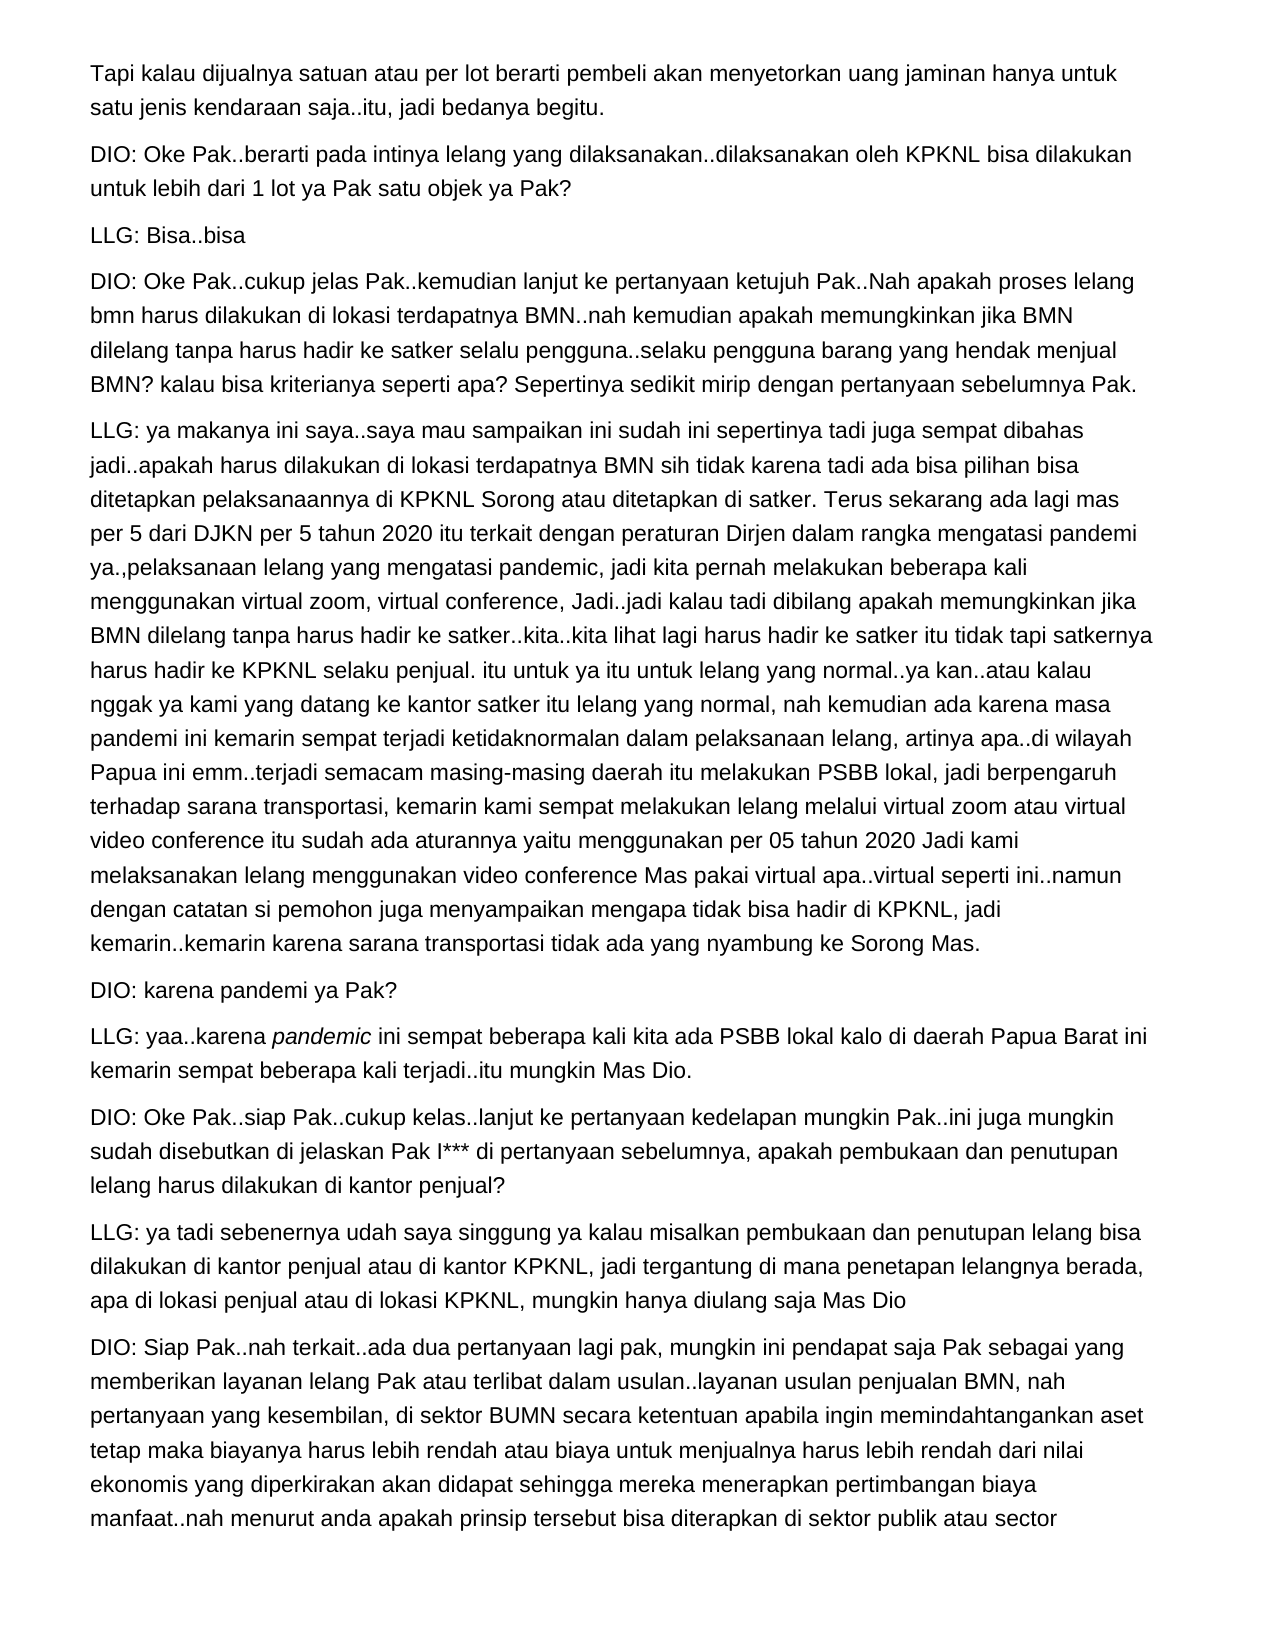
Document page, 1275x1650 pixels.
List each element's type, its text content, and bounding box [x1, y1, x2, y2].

text LLG: ya tadi sebenernya udah saya singgung ya kalau misalkan pembukaan dan penutupan lelang bisa dilakukan di kantor penjual atau di kantor KPKNL, jadi tergantung di mana penetapan lelangnya berada, apa di lokasi penjual atau di lokasi KPKNL, mungkin hanya diulang saja Mas Dio [90, 1219, 1154, 1314]
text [90, 60, 1154, 121]
text DIO: Oke Pak..cukup jelas Pak..kemudian lanjut ke pertanyaan ketujuh Pak..Nah apakah proses lelang bmn harus dilakukan di lokasi terdapatnya BMN..nah kemudian apakah memungkinkan jika BMN dilelang tanpa harus hadir ke satker selalu pengguna..selaku pengguna barang yang hendak menjual BMN? kalau bisa kriterianya seperti apa? Sepertinya sedikit mirip dengan pertanyaan sebelumnya Pak. [90, 268, 1154, 397]
text LLG: ya makanya ini saya..saya mau sampaikan ini sudah ini sepertinya tadi juga sempat dibahas jadi..apakah harus dilakukan di lokasi terdapatnya BMN sih tidak karena tadi ada bisa pilihan bisa ditetapkan pelaksanaannya di KPKNL Sorong atau ditetapkan di satker. Terus sekarang ada lagi mas per 5 dari DJKN per 5 tahun 2020 itu terkait dengan peraturan Dirjen dalam rangka mengatasi pandemi ya.,pelaksanaan lelang yang mengatasi pandemic, jadi kita pernah melakukan beberapa kali menggunakan virtual zoom, virtual conference, Jadi..jadi kalau tadi dibilang apakah memungkinkan jika BMN dilelang tanpa harus hadir ke satker..kita..kita lihat lagi harus hadir ke satker itu tidak tapi satkernya harus hadir ke KPKNL selaku penjual. itu untuk ya itu untuk lelang yang normal..ya kan..atau kalau nggak ya kami yang datang ke kantor satker itu lelang yang normal, nah kemudian ada karena masa pandemi ini kemarin sempat terjadi ketidaknormalan dalam pelaksanaan lelang, artinya apa..di wilayah Papua ini emm..terjadi semacam masing-masing daerah itu melakukan PSBB lokal, jadi berpengaruh terhadap sarana transportasi, kemarin kami sempat melakukan lelang melalui virtual zoom atau virtual video conference itu sudah ada aturannya yaitu menggunakan per 05 tahun 2020 Jadi kami melaksanakan lelang menggunakan video conference Mas pakai virtual apa..virtual seperti ini..namun dengan catatan si pemohon juga menyampaikan mengapa tidak bisa hadir di KPKNL, jadi kemarin..kemarin karena sarana transportasi tidak ada yang nyambung ke Sorong Mas. [90, 417, 1154, 956]
text DIO: karena pandemi ya Pak? [90, 977, 1154, 1003]
text DIO: Oke Pak..siap Pak..cukup kelas..lanjut ke pertanyaan kedelapan mungkin Pak..ini juga mungkin sudah disebutkan di jelaskan Pak I*** di pertanyaan sebelumnya, apakah pembukaan dan penutupan lelang harus dilakukan di kantor penjual? [90, 1104, 1154, 1199]
text DIO: Oke Pak..berarti pada intinya lelang yang dilaksanakan..dilaksanakan oleh KPKNL bisa dilakukan untuk lebih dari 1 lot ya Pak satu objek ya Pak? [90, 141, 1154, 201]
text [90, 1334, 1154, 1531]
text LLG: yaa..karena pandemic ini sempat beberapa kali kita ada PSBB lokal kalo di daerah Papua Barat ini kemarin sempat beberapa kali terjadi..itu mungkin Mas Dio. [90, 1023, 1154, 1084]
text LLG: Bisa..bisa [90, 222, 1154, 248]
